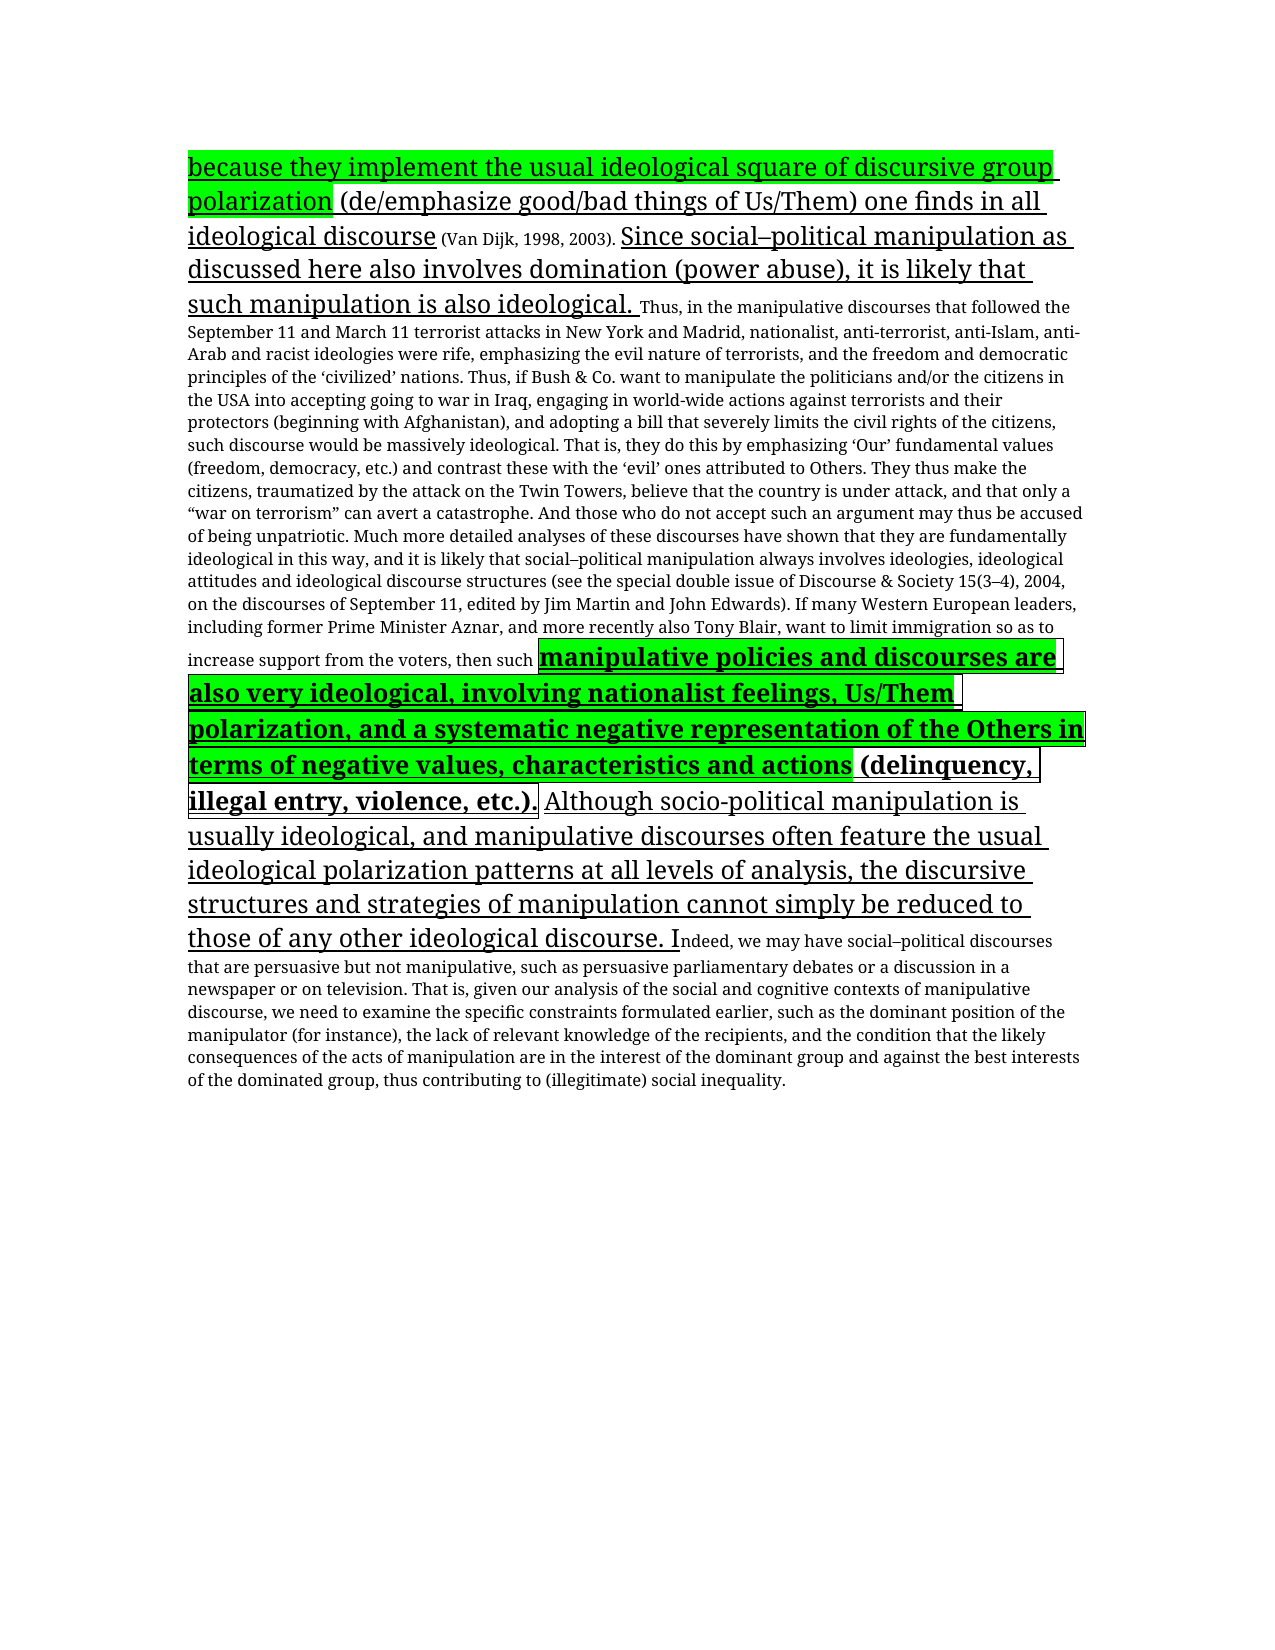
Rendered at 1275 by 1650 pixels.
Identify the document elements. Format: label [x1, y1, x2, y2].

text [187, 150, 1087, 1091]
